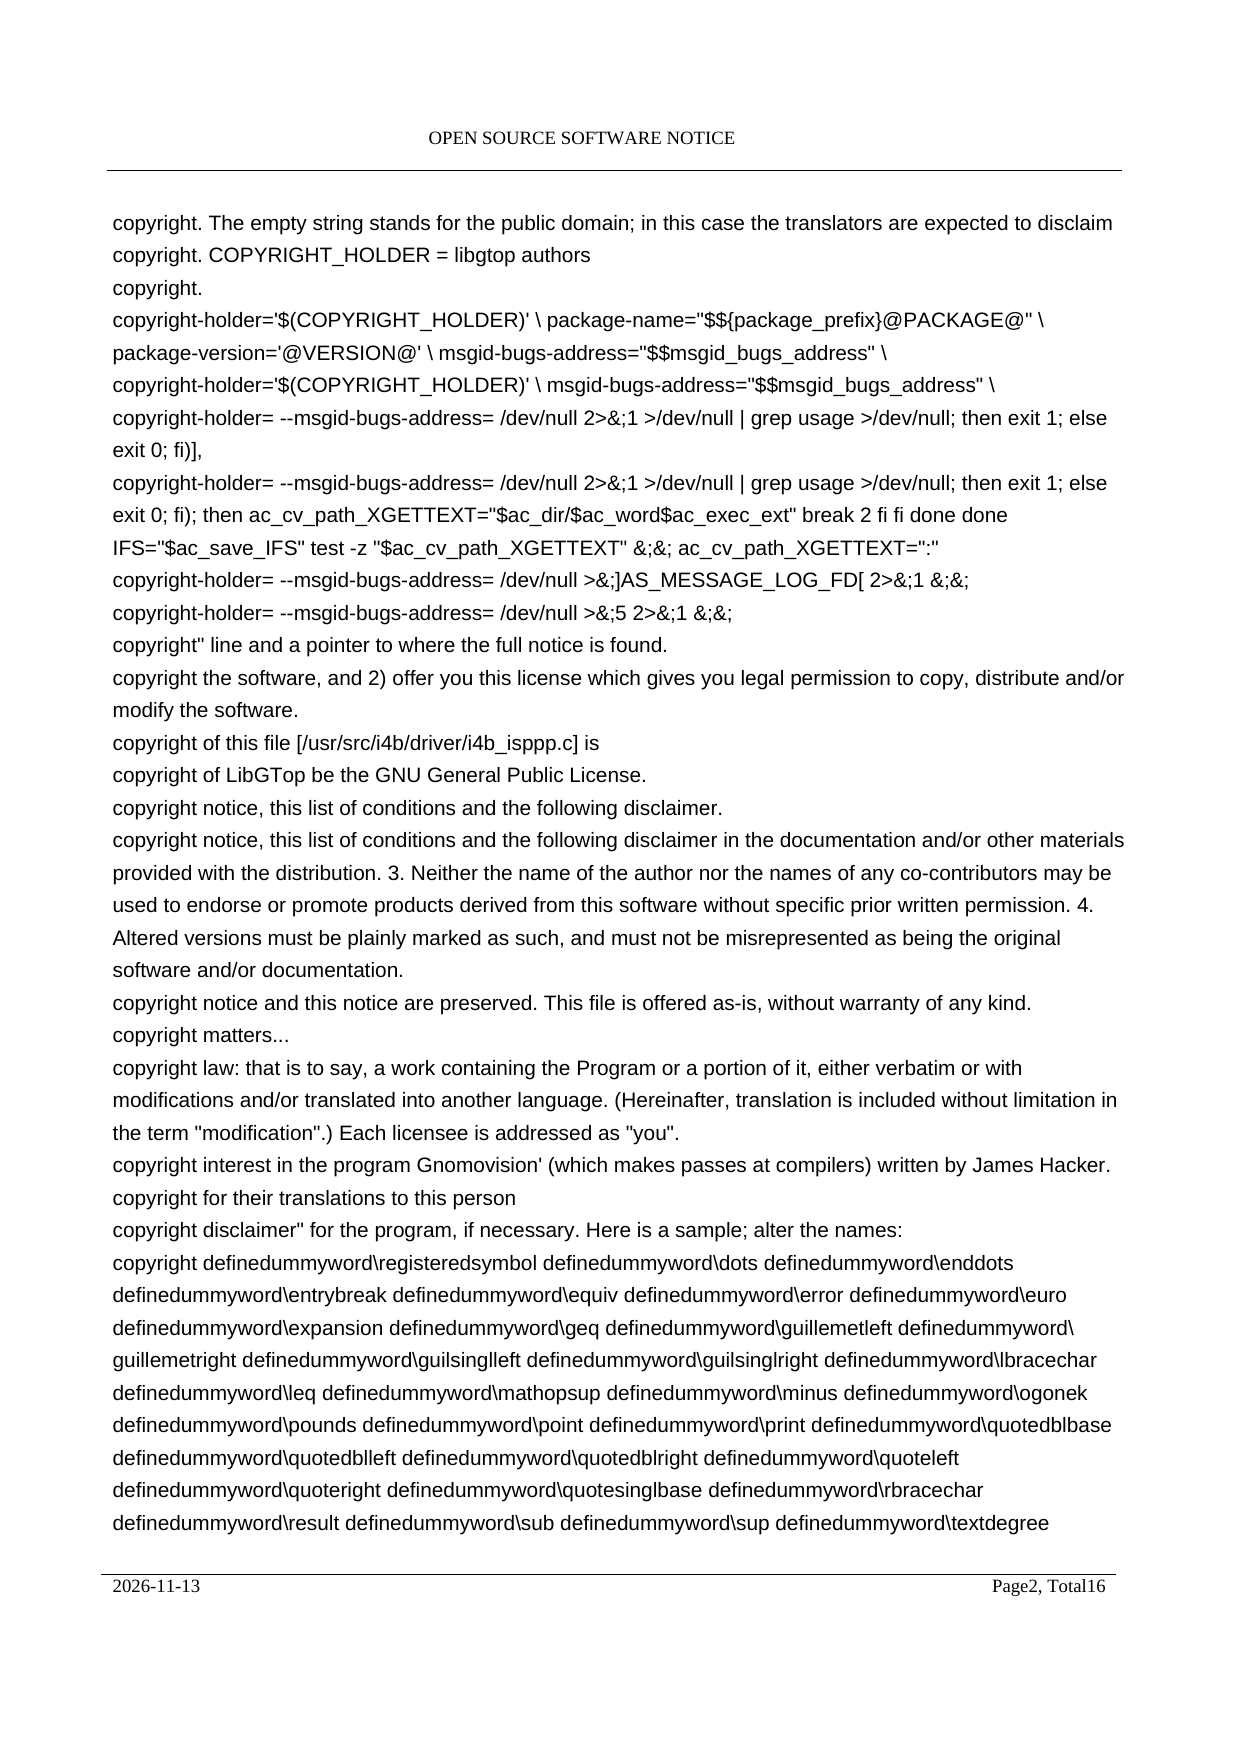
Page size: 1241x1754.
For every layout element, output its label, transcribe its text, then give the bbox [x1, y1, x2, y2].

text copyright" line and a pointer to where the full notice is found. [112, 629, 1128, 661]
text copyright interest in the program Gnomovision' (which makes passes at compilers) written by James Hacker. [112, 1149, 1128, 1181]
text copyright-holder= --msgid-bugs-address= /dev/null >&;]AS_MESSAGE_LOG_FD[ 2>&;1 &;&; [112, 564, 1128, 596]
text copyright-holder='$(COPYRIGHT_HOLDER)' \ msgid-bugs-address="$$msgid_bugs_address" \ [112, 369, 1128, 401]
text copyright matters... [112, 1019, 1128, 1051]
text copyright notice, this list of conditions and the following disclaimer in the documentation and/or other materials provided with the distribution. 3. Neither the name of the author nor the names of any co-contributors may be used to endorse or promote products derived from this software without specific prior written permission. 4. Altered versions must be plainly marked as such, and must not be misrepresented as being the original software and/or documentation. [112, 824, 1128, 986]
text copyright disclaimer" for the program, if necessary. Here is a sample; alter the names: [112, 1214, 1128, 1246]
text copyright the software, and 2) offer you this license which gives you legal permission to copy, distribute and/or modify the software. [112, 661, 1128, 726]
text copyright-holder= --msgid-bugs-address= /dev/null 2>&;1 >/dev/null | grep usage >/dev/null; then exit 1; else exit 0; fi)], [112, 401, 1128, 466]
text copyright-holder='$(COPYRIGHT_HOLDER)' \ package-name="$${package_prefix}@PACKAGE@" \ package-version='@VERSION@' \ msgid-bugs-address="$$msgid_bugs_address" \ [112, 304, 1128, 369]
text copyright for their translations to this person [112, 1181, 1128, 1214]
text copyright notice, this list of conditions and the following disclaimer. [112, 791, 1128, 824]
text copyright notice and this notice are preserved. This file is offered as-is, without warranty of any kind. [112, 986, 1128, 1019]
text copyright-holder= --msgid-bugs-address= /dev/null >&;5 2>&;1 &;&; [112, 596, 1128, 629]
text copyright-holder= --msgid-bugs-address= /dev/null 2>&;1 >/dev/null | grep usage >/dev/null; then exit 1; else exit 0; fi); then ac_cv_path_XGETTEXT="$ac_dir/$ac_word$ac_exec_ext" break 2 fi fi done done IFS="$ac_save_IFS" test -z "$ac_cv_path_XGETTEXT" &;&; ac_cv_path_XGETTEXT=":" [112, 466, 1128, 564]
text copyright. The empty string stands for the public domain; in this case the translators are expected to disclaim [112, 206, 1128, 239]
text copyright definedummyword\registeredsymbol definedummyword\dots definedummyword\enddots definedummyword\entrybreak definedummyword\equiv definedummyword\error definedummyword\euro definedummyword\expansion definedummyword\geq definedummyword\guillemetleft definedummyword\guillemetright definedummyword\guilsinglleft definedummyword\guilsinglright definedummyword\lbracechar definedummyword\leq definedummyword\mathopsup definedummyword\minus definedummyword\ogonek definedummyword\pounds definedummyword\point definedummyword\print definedummyword\quotedblbase definedummyword\quotedblleft definedummyword\quotedblright definedummyword\quoteleft definedummyword\quoteright definedummyword\quotesinglbase definedummyword\rbracechar definedummyword\result definedummyword\sub definedummyword\sup definedummyword\textdegree [112, 1246, 1128, 1539]
text copyright. [112, 271, 1128, 304]
text copyright. COPYRIGHT_HOLDER = libgtop authors [112, 239, 1128, 271]
text copyright of this file [/usr/src/i4b/driver/i4b_isppp.c] is [112, 726, 1128, 759]
text copyright law: that is to say, a work containing the Program or a portion of it, either verbatim or with modifications and/or translated into another language. (Hereinafter, translation is included without limitation in the term "modification".) Each licensee is addressed as "you". [112, 1051, 1128, 1149]
text copyright of LibGTop be the GNU General Public License. [112, 759, 1128, 791]
